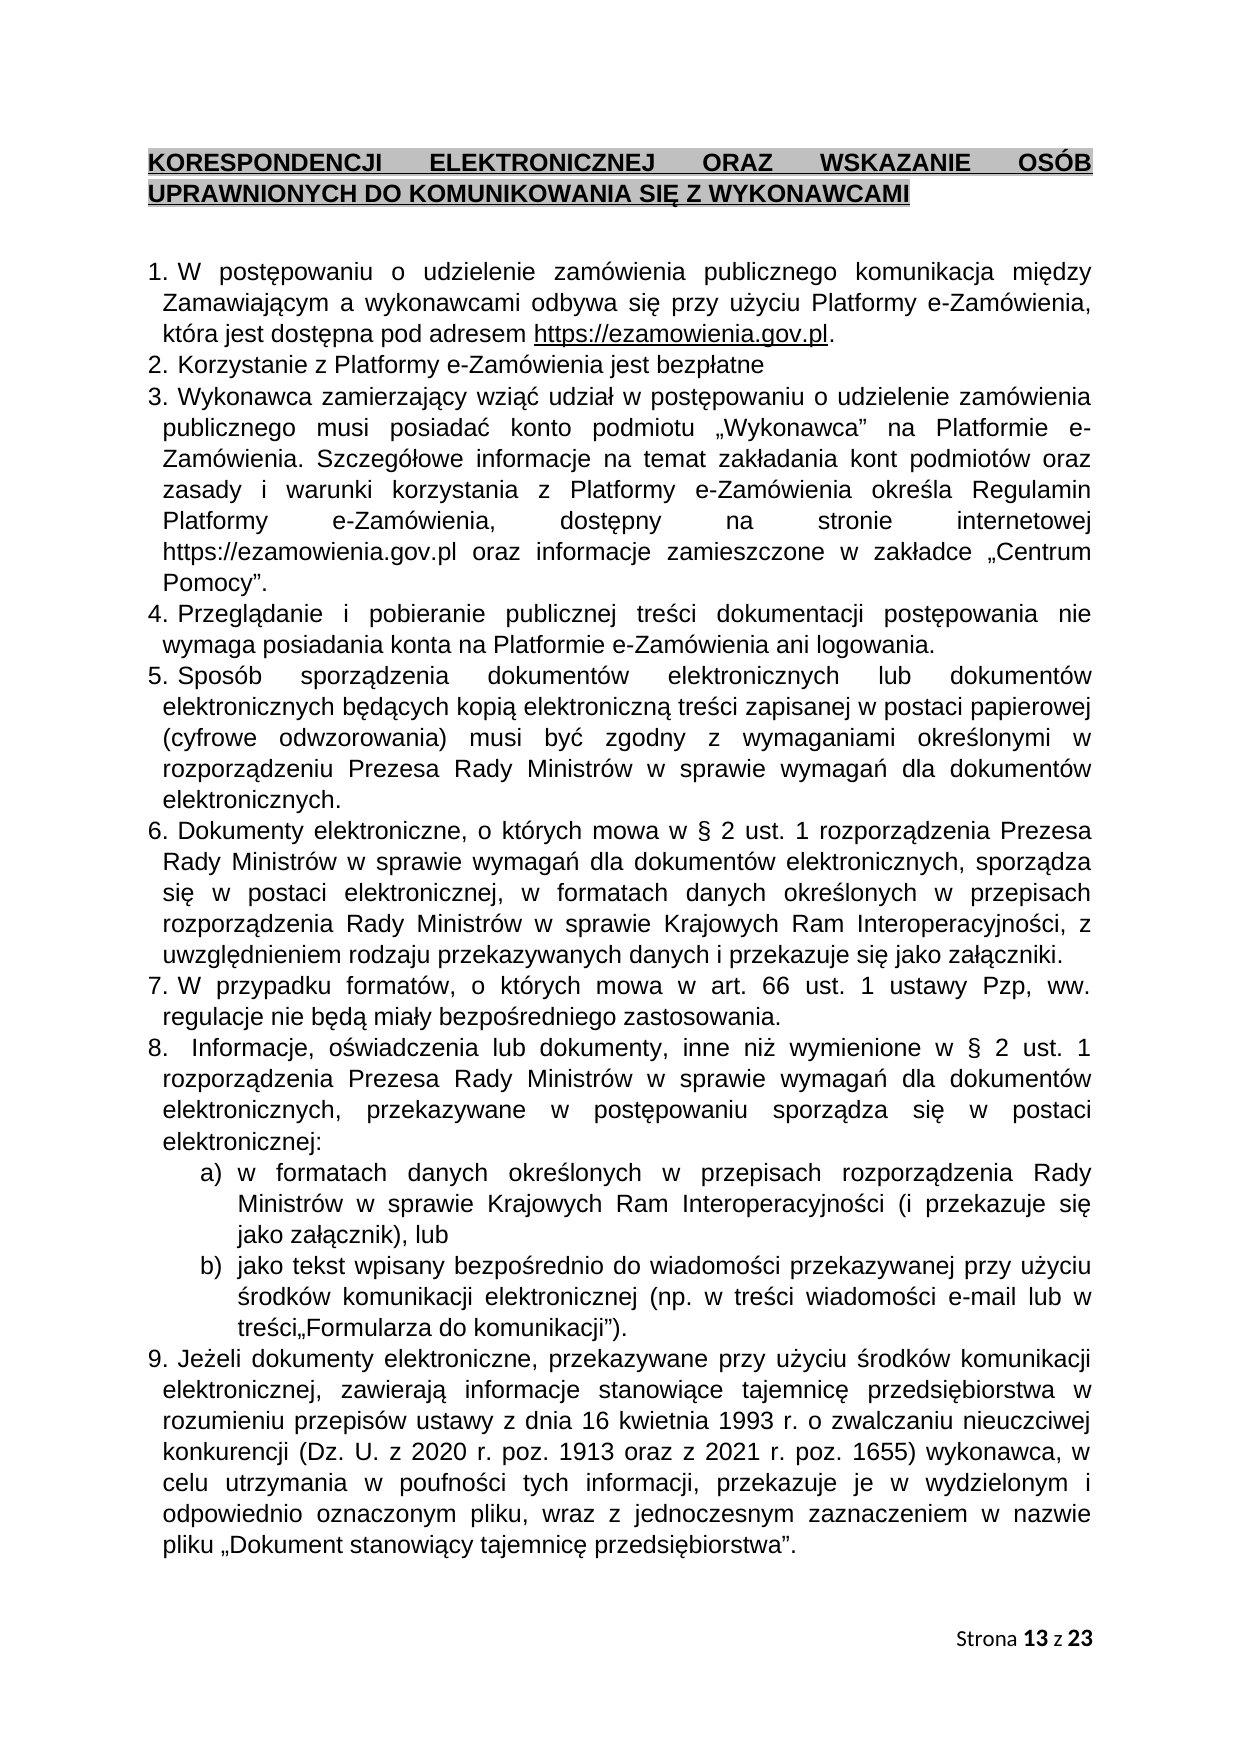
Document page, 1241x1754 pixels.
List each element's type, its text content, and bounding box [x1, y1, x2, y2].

list Przeglądanie i pobieranie publicznej treści dokumentacji postępowania nie wymaga posiadania konta na Platformie e-Zamówienia ani logowania. [148, 599, 1093, 659]
list Wykonawca zamierzający wziąć udział w postępowaniu o udzielenie zamówienia publicznego musi posiadać konto podmiotu „Wykonawca” na Platformie e-Zamówienia. Szczegółowe informacje na temat zakładania kont podmiotów oraz zasady i warunki korzystania z Platformy e-Zamówienia określa Regulamin Platformy e-Zamówienia, dostępny na stronie internetowej https://ezamowienia.gov.pl oraz informacje zamieszczone w zakładce „Centrum Pomocy”. [148, 382, 1093, 597]
list W przypadku formatów, o których mowa w art. 66 ust. 1 ustawy Pzp, ww. regulacje nie będą miały bezpośredniego zastosowania. [148, 971, 1093, 1031]
list W postępowaniu o udzielenie zamówienia publicznego komunikacja między Zamawiającym a wykonawcami odbywa się przy użyciu Platformy e-Zamówienia, która jest dostępna pod adresem https://ezamowienia.gov.pl. [148, 257, 1093, 348]
list Informacje, oświadczenia lub dokumenty, inne niż wymienione w § 2 ust. 1 rozporządzenia Prezesa Rady Ministrów w sprawie wymagań dla dokumentów elektronicznych, przekazywane w postępowaniu sporządza się w postaci elektronicznej: [148, 1033, 1093, 1155]
list Jeżeli dokumenty elektroniczne, przekazywane przy użyciu środków komunikacji elektronicznej, zawierają informacje stanowiące tajemnicę przedsiębiorstwa w rozumieniu przepisów ustawy z dnia 16 kwietnia 1993 r. o zwalczaniu nieuczciwej konkurencji (Dz. U. z 2020 r. poz. 1913 oraz z 2021 r. poz. 1655) wykonawca, w celu utrzymania w poufności tych informacji, przekazuje je w wydzielonym i odpowiednio oznaczonym pliku, wraz z jednoczesnym zaznaczeniem w nazwie pliku „Dokument stanowiący tajemnicę przedsiębiorstwa”. [148, 1344, 1093, 1559]
list Sposób sporządzenia dokumentów elektronicznych lub dokumentów elektronicznych będących kopią elektroniczną treści zapisanej w postaci papierowej (cyfrowe odwzorowania) musi być zgodny z wymaganiami określonymi w rozporządzeniu Prezesa Rady Ministrów w sprawie wymagań dla dokumentów elektronicznych. [148, 661, 1093, 814]
text XIV. INFORMACJE O ŚRODKACH KOMUNIKACJI ELEKTRONICZNEJ, PRZY UŻYCIU KTÓRYCH ZAMAWIAJĄCY BĘDZIE KOMUNIKOWAŁ SIĘ Z WYKONAWCAMI ORAZ INFORMACJE O WYMAGANIACH TECHNICZNYCH I ORGANIZACYJNYCH SPORZĄDZANIA, WYSYŁANIA I ODBIERANIA KORESPONDENCJI ELEKTRONICZNEJ ORAZ WSKAZANIE OSÓB UPRAWNIONYCH DO KOMUNIKOWANIA SIĘ Z WYKONAWCAMI [148, 176, 1093, 207]
list Dokumenty elektroniczne, o których mowa w § 2 ust. 1 rozporządzenia Prezesa Rady Ministrów w sprawie wymagań dla dokumentów elektronicznych, sporządza się w postaci elektronicznej, w formatach danych określonych w przepisach rozporządzenia Rady Ministrów w sprawie Krajowych Ram Interoperacyjności, z uwzględnieniem rodzaju przekazywanych danych i przekazuje się jako załączniki. [148, 816, 1093, 969]
list w formatach danych określonych w przepisach rozporządzenia Rady Ministrów w sprawie Krajowych Ram Interoperacyjności (i przekazuje się jako załącznik), lub [200, 1158, 1093, 1248]
list Korzystanie z Platformy e-Zamówienia jest bezpłatne [148, 351, 1093, 379]
list jako tekst wpisany bezpośrednio do wiadomości przekazywanej przy użyciu środków komunikacji elektronicznej (np. w treści wiadomości e-mail lub w treści„Formularza do komunikacji”). [200, 1251, 1093, 1342]
